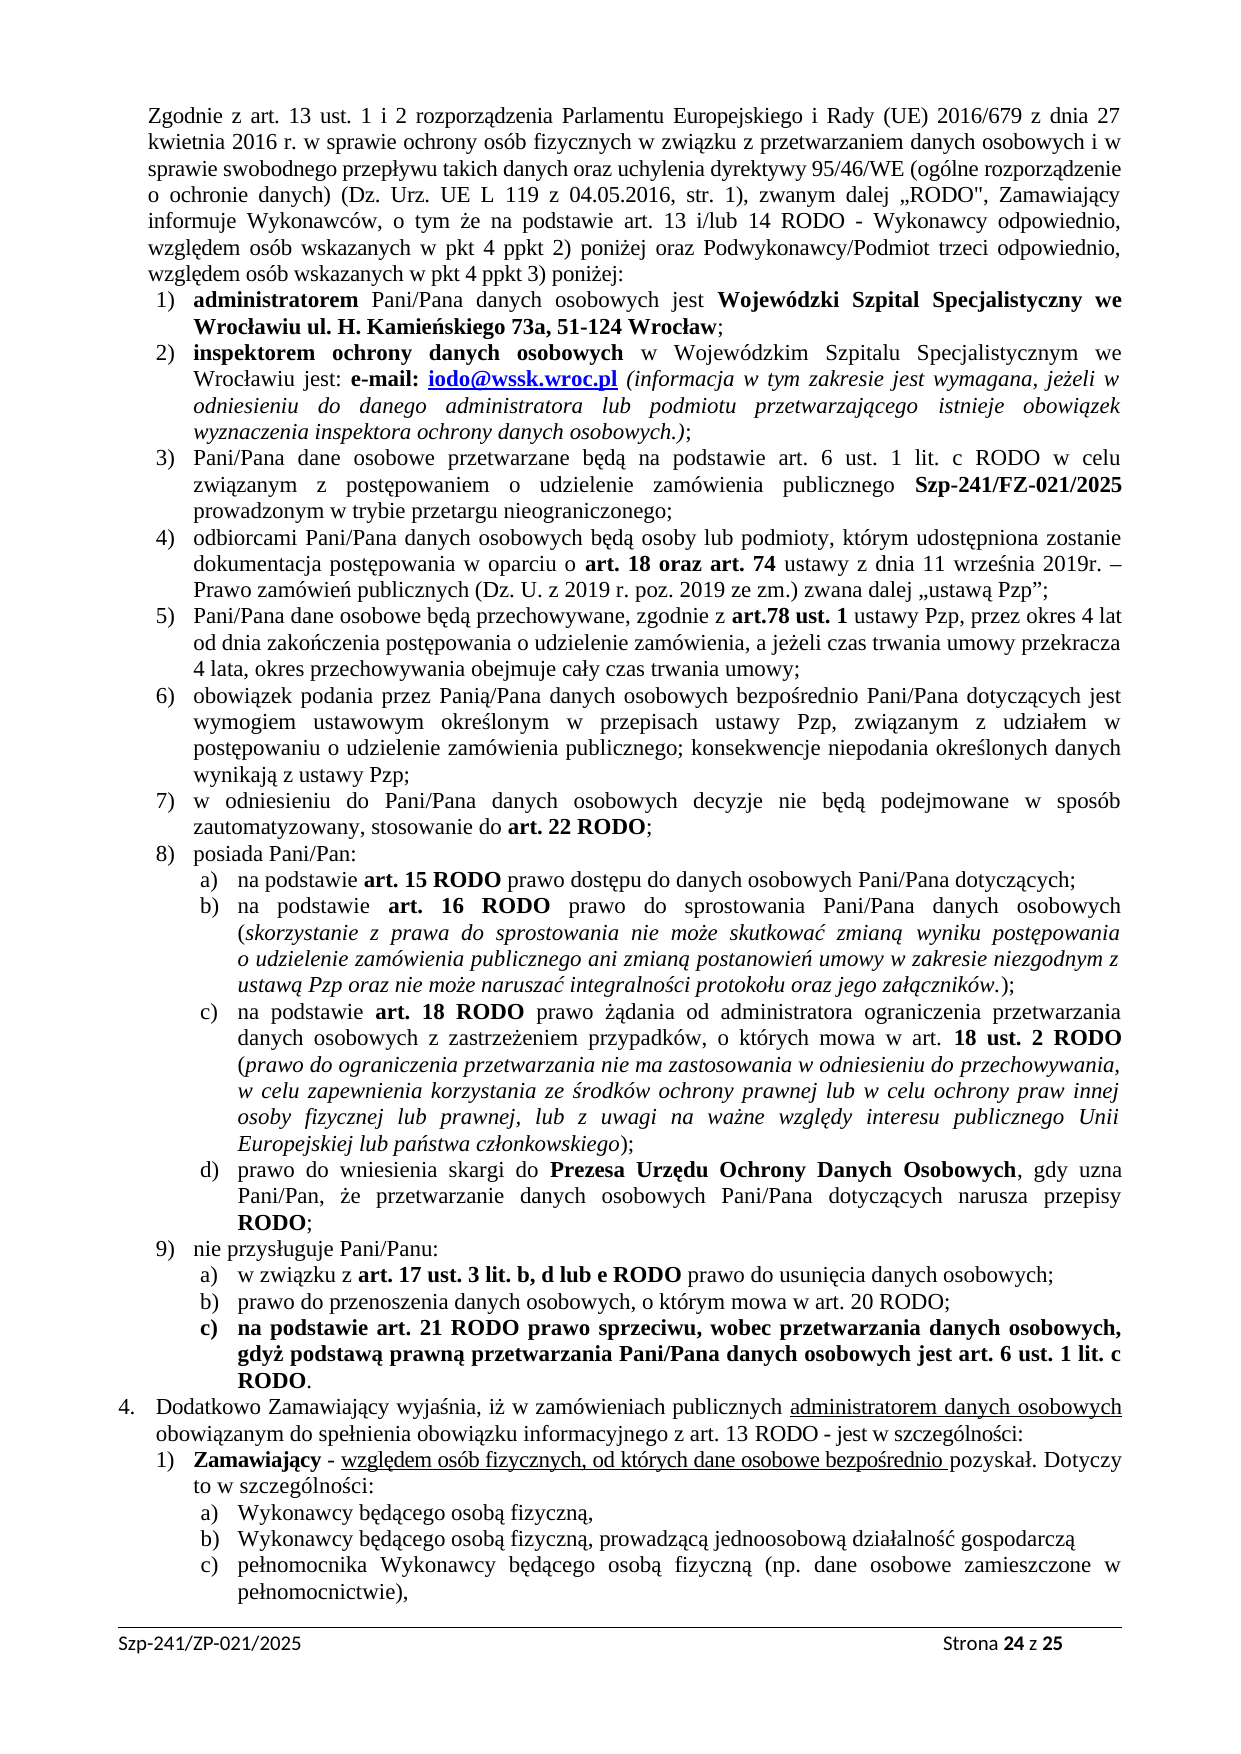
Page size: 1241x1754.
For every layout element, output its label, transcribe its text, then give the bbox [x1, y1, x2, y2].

list obowiązek podania przez Panią/Pana danych osobowych bezpośrednio Pani/Pana dotyczących jest wymogiem ustawowym określonym w przepisach ustawy Pzp, związanym z udziałem w postępowaniu o udzielenie zamówienia publicznego; konsekwencje niepodania określonych danych wynikają z ustawy Pzp; [156, 682, 1122, 787]
list Pani/Pana dane osobowe przetwarzane będą na podstawie art. 6 ust. 1 lit. c RODO w celu związanym z postępowaniem o udzielenie zamówienia publicznego Szp-241/FZ-021/2025 prowadzonym w trybie przetargu nieograniczonego; [156, 444, 1122, 523]
list posiada Pani/Pan: [156, 840, 1122, 866]
list prawo do przenoszenia danych osobowych, o którym mowa w art. 20 RODO; [200, 1288, 1122, 1314]
list prawo do wniesienia skargi do Prezesa Urzędu Ochrony Danych Osobowych, gdy uzna Pani/Pan, że przetwarzanie danych osobowych Pani/Pana dotyczących narusza przepisy RODO; [200, 1156, 1122, 1235]
list na podstawie art. 16 RODO prawo do sprostowania Pani/Pana danych osobowych (skorzystanie z prawa do sprostowania nie może skutkować zmianą wyniku postępowania o udzielenie zamówienia publicznego ani zmianą postanowień umowy w zakresie niezgodnym z ustawą Pzp oraz nie może naruszać integralności protokołu oraz jego załączników.); [200, 892, 1122, 998]
list w odniesieniu do Pani/Pana danych osobowych decyzje nie będą podejmowane w sposób zautomatyzowany, stosowanie do art. 22 RODO; [156, 787, 1122, 840]
list w związku z art. 17 ust. 3 lit. b, d lub e RODO prawo do usunięcia danych osobowych; [200, 1261, 1122, 1288]
list odbiorcami Pani/Pana danych osobowych będą osoby lub podmioty, którym udostępniona zostanie dokumentacja postępowania w oparciu o art. 18 oraz art. 74 ustawy z dnia 11 września 2019r. – Prawo zamówień publicznych (Dz. U. z 2019 r. poz. 2019 ze zm.) zwana dalej „ustawą Pzp”; [156, 523, 1122, 603]
list na podstawie art. 15 RODO prawo dostępu do danych osobowych Pani/Pana dotyczących; [200, 866, 1122, 892]
list na podstawie art. 21 RODO prawo sprzeciwu, wobec przetwarzania danych osobowych, gdyż podstawą prawną przetwarzania Pani/Pana danych osobowych jest art. 6 ust. 1 lit. c RODO. [200, 1314, 1122, 1393]
list Zamawiający - względem osób fizycznych, od których dane osobowe bezpośrednio pozyskał. Dotyczy to w szczególności: [156, 1446, 1122, 1499]
list Wykonawcy będącego osobą fizyczną, [200, 1499, 1122, 1525]
text Zgodnie z art. 13 ust. 1 i 2 rozporządzenia Parlamentu Europejskiego i Rady (UE) 2016/679 z dnia 27 kwietnia 2016 r. w sprawie ochrony osób fizycznych w związku z przetwarzaniem danych osobowych i w sprawie swobodnego przepływu takich danych oraz uchylenia dyrektywy 95/46/WE (ogólne rozporządzenie o ochronie danych) (Dz. Urz. UE L 119 z 04.05.2016, str. 1), zwanym dalej „RODO", Zamawiający informuje Wykonawców, o tym że na podstawie art. 13 i/lub 14 RODO - Wykonawcy odpowiednio, względem osób wskazanych w pkt 4 ppkt 2) poniżej oraz Podwykonawcy/Podmiot trzeci odpowiednio, względem osób wskazanych w pkt 4 ppkt 3) poniżej: [148, 102, 1122, 286]
list Wykonawcy będącego osobą fizyczną, prowadzącą jednoosobową działalność gospodarczą [200, 1525, 1122, 1551]
list pełnomocnika Wykonawcy będącego osobą fizyczną (np. dane osobowe zamieszczone w pełnomocnictwie), [200, 1551, 1122, 1604]
list nie przysługuje Pani/Panu: [156, 1235, 1122, 1261]
list administratorem Pani/Pana danych osobowych jest Wojewódzki Szpital Specjalistyczny we Wrocławiu ul. H. Kamieńskiego 73a, 51-124 Wrocław; [156, 286, 1122, 339]
list na podstawie art. 18 RODO prawo żądania od administratora ograniczenia przetwarzania danych osobowych z zastrzeżeniem przypadków, o których mowa w art. 18 ust. 2 RODO (prawo do ograniczenia przetwarzania nie ma zastosowania w odniesieniu do przechowywania, w celu zapewnienia korzystania ze środków ochrony prawnej lub w celu ochrony praw innej osoby fizycznej lub prawnej, lub z uwagi na ważne względy interesu publicznego Unii Europejskiej lub państwa członkowskiego); [200, 998, 1122, 1156]
list Pani/Pana dane osobowe będą przechowywane, zgodnie z art.78 ust. 1 ustawy Pzp, przez okres 4 lat od dnia zakończenia postępowania o udzielenie zamówienia, a jeżeli czas trwania umowy przekracza 4 lata, okres przechowywania obejmuje cały czas trwania umowy; [156, 603, 1122, 682]
list Dodatkowo Zamawiający wyjaśnia, iż w zamówieniach publicznych administratorem danych osobowych obowiązanym do spełnienia obowiązku informacyjnego z art. 13 RODO - jest w szczególności: [118, 1393, 1122, 1446]
list inspektorem ochrony danych osobowych w Wojewódzkim Szpitalu Specjalistycznym we Wrocławiu jest: e-mail: iodo@wssk.wroc.pl (informacja w tym zakresie jest wymagana, jeżeli w odniesieniu do danego administratora lub podmiotu przetwarzającego istnieje obowiązek wyznaczenia inspektora ochrony danych osobowych.); [156, 339, 1122, 444]
